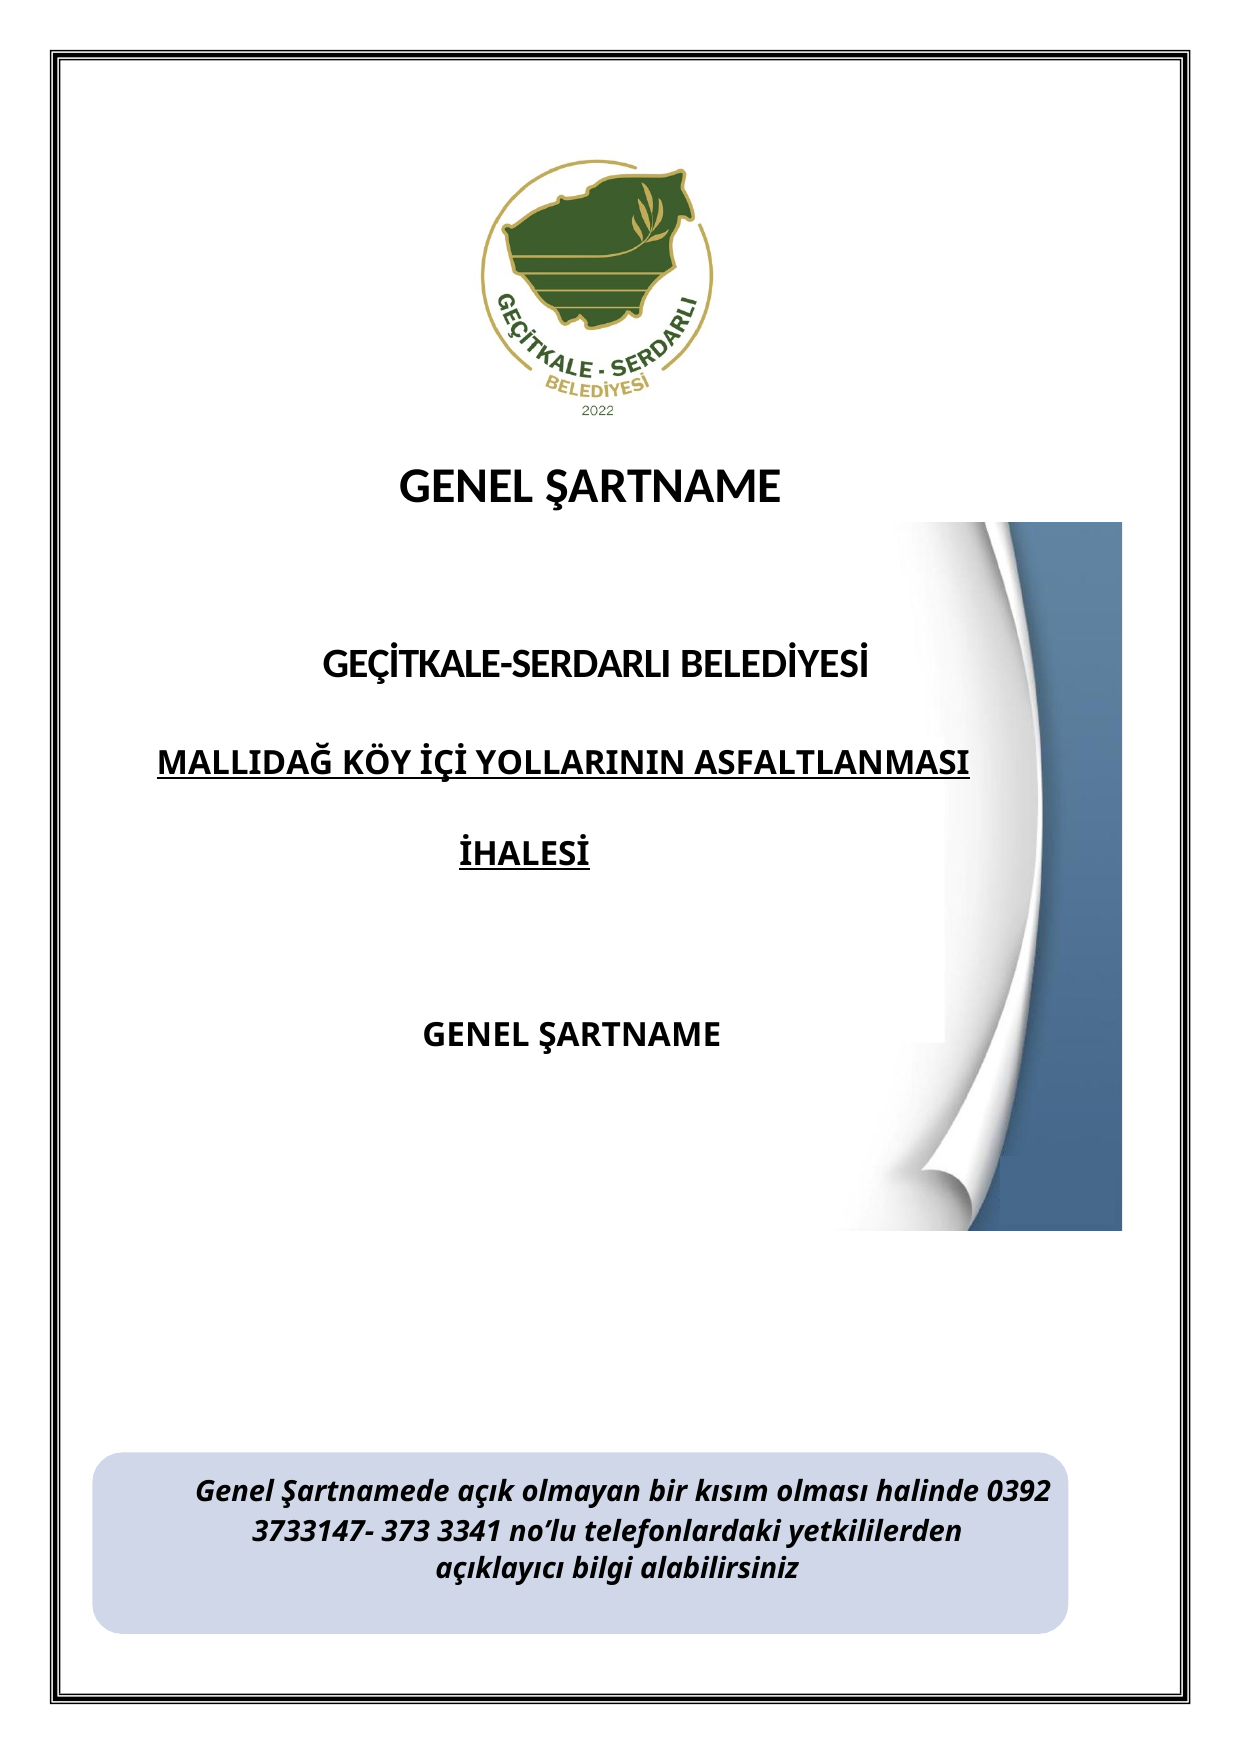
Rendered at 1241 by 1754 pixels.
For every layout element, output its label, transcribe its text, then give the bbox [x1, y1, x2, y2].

text GEÇİTKALE-SERDARLI BELEDİYESİ [91, 637, 1102, 687]
picture [460, 150, 733, 424]
text GENEL ŞARTNAME [59, 1011, 989, 1056]
text MALLIDAĞ KÖY İÇİ YOLLARININ ASFALTLANMASI İHALESİ [59, 738, 989, 875]
picture [835, 522, 1123, 1231]
title GENEL ŞARTNAME [91, 453, 1091, 514]
